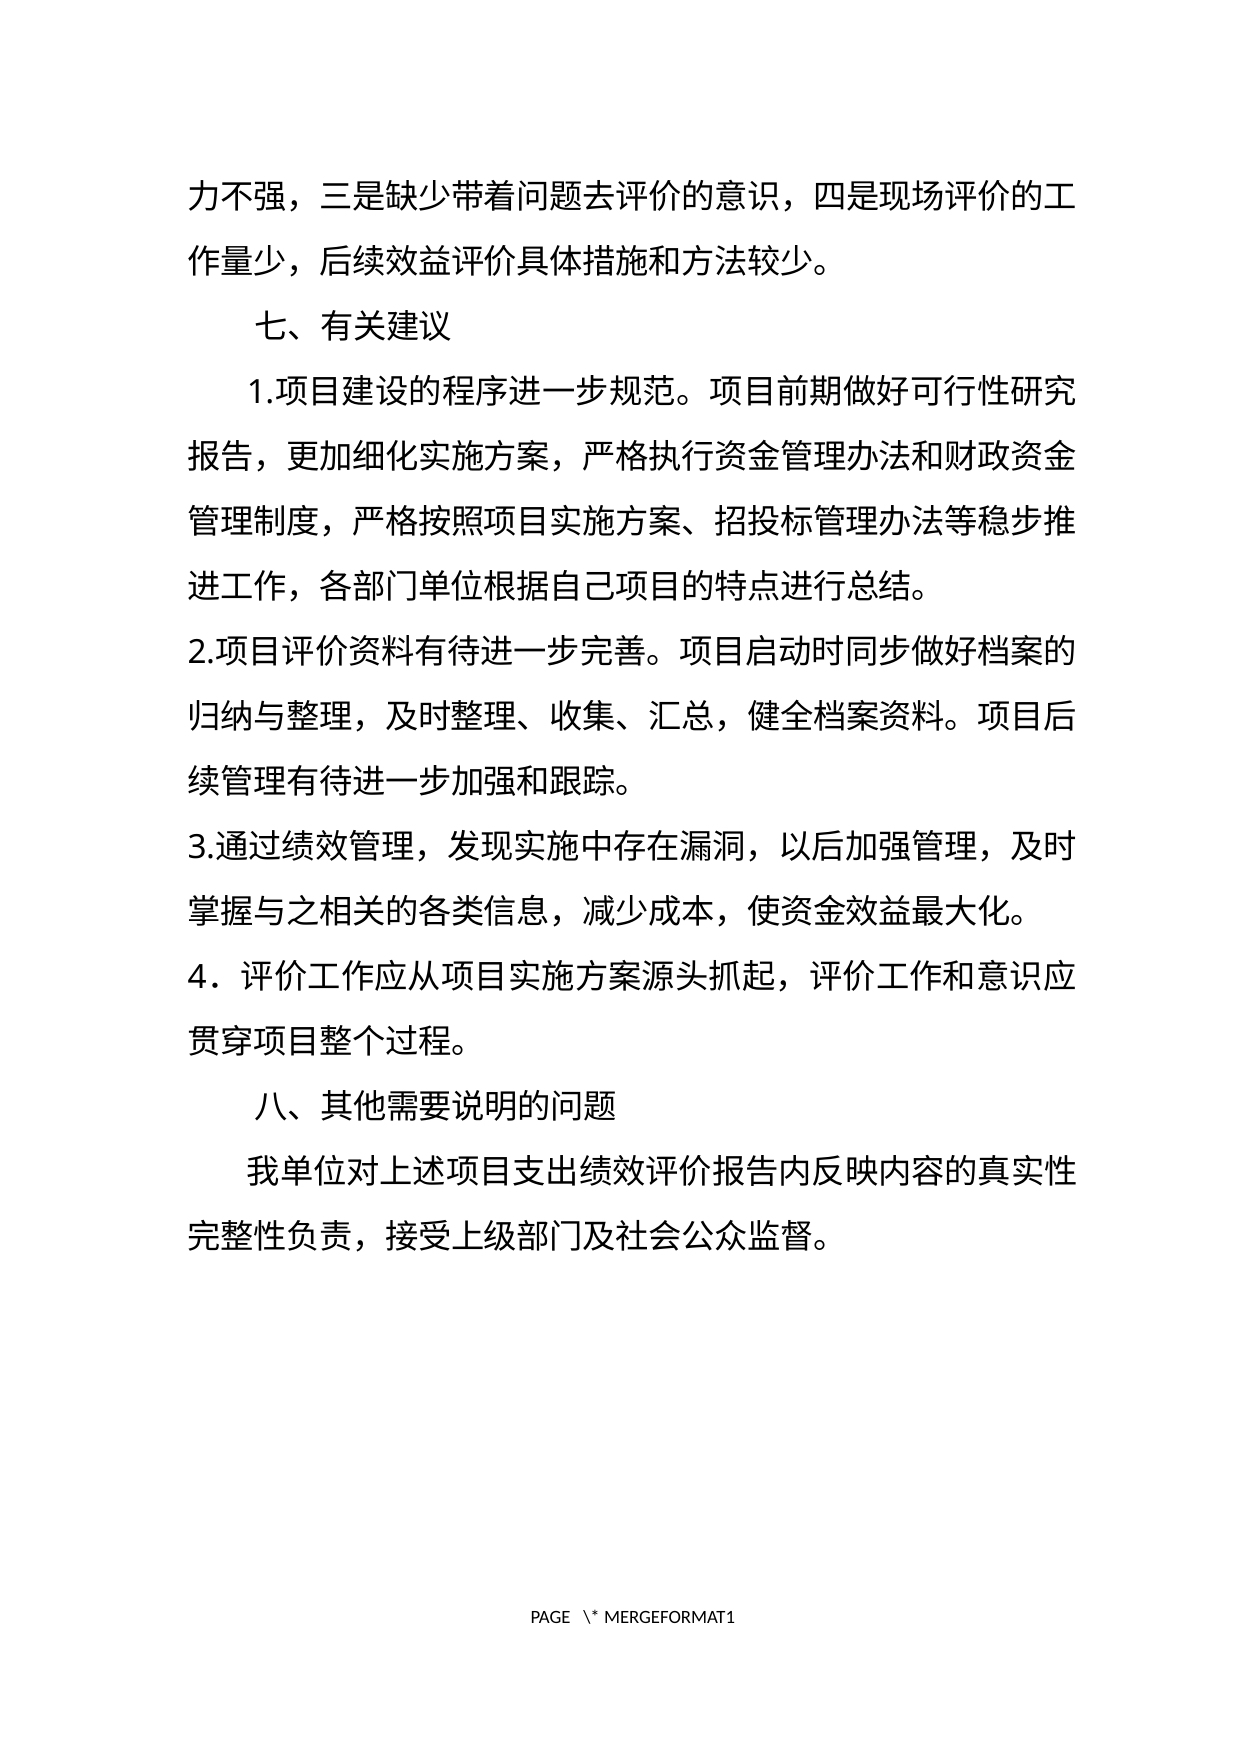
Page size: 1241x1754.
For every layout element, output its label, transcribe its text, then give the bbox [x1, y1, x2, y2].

text 八、其他需要说明的问题 [187, 1072, 1078, 1137]
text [187, 162, 1078, 292]
text 我单位对上述项目支出绩效评价报告内反映内容的真实性、完整性负责，接受上级部门及社会公众监督。 [187, 1137, 1078, 1267]
text 1.项目建设的程序进一步规范。项目前期做好可行性研究报告，更加细化实施方案，严格执行资金管理办法和财政资金管理制度，严格按照项目实施方案、招投标管理办法等稳步推进工作，各部门单位根据自己项目的特点进行总结。 2.项目评价资料有待进一步完善。项目启动时同步做好档案的归纳与整理，及时整理、收集、汇总，健全档案资料。项目后续管理有待进一步加强和跟踪。 3.通过绩效管理，发现实施中存在漏洞，以后加强管理，及时掌握与之相关的各类信息，减少成本，使资金效益最大化。 4．评价工作应从项目实施方案源头抓起，评价工作和意识应贯穿项目整个过程。 [187, 357, 1078, 1072]
text 七、有关建议 [187, 292, 1078, 357]
